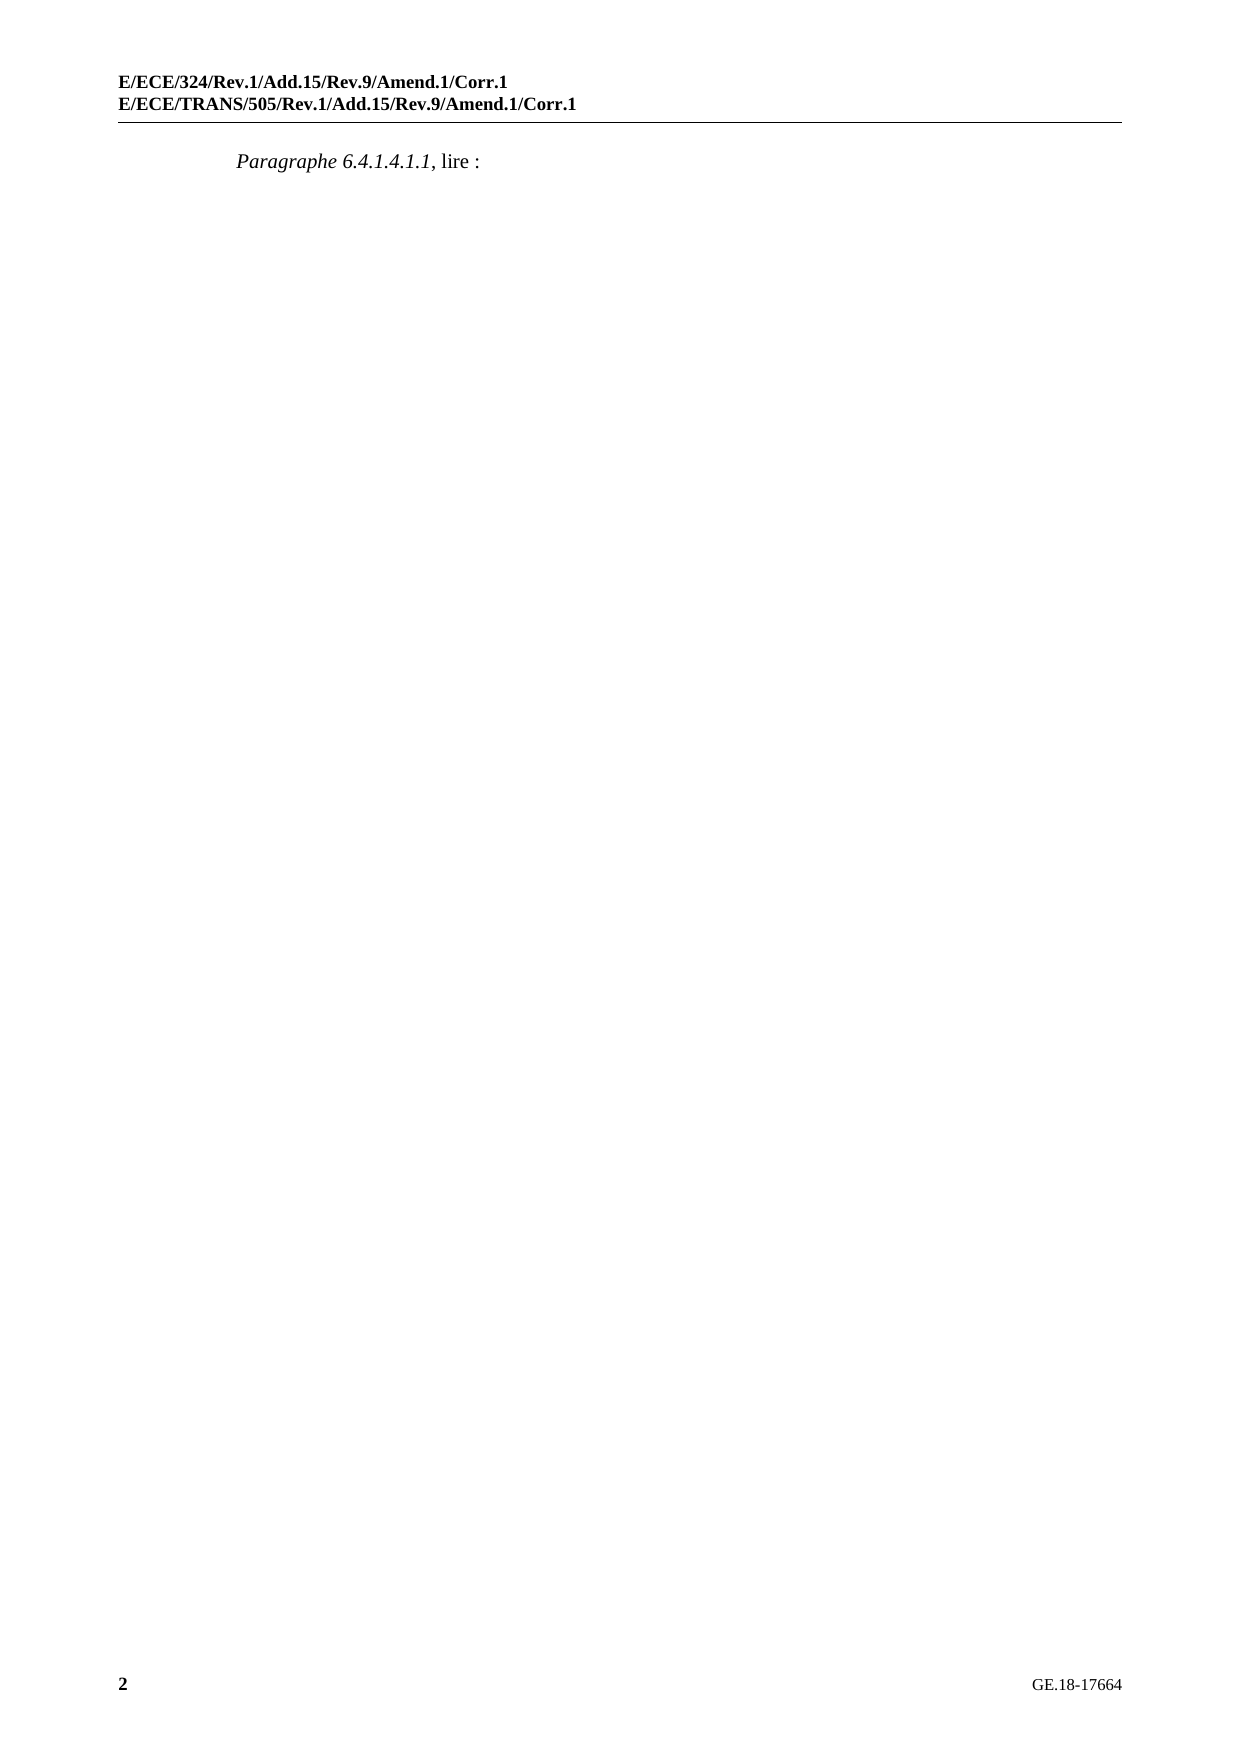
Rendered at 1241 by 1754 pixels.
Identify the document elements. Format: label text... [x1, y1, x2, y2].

text Paragraphe 6.4.1.4.1.1, lire : [236, 148, 1004, 173]
